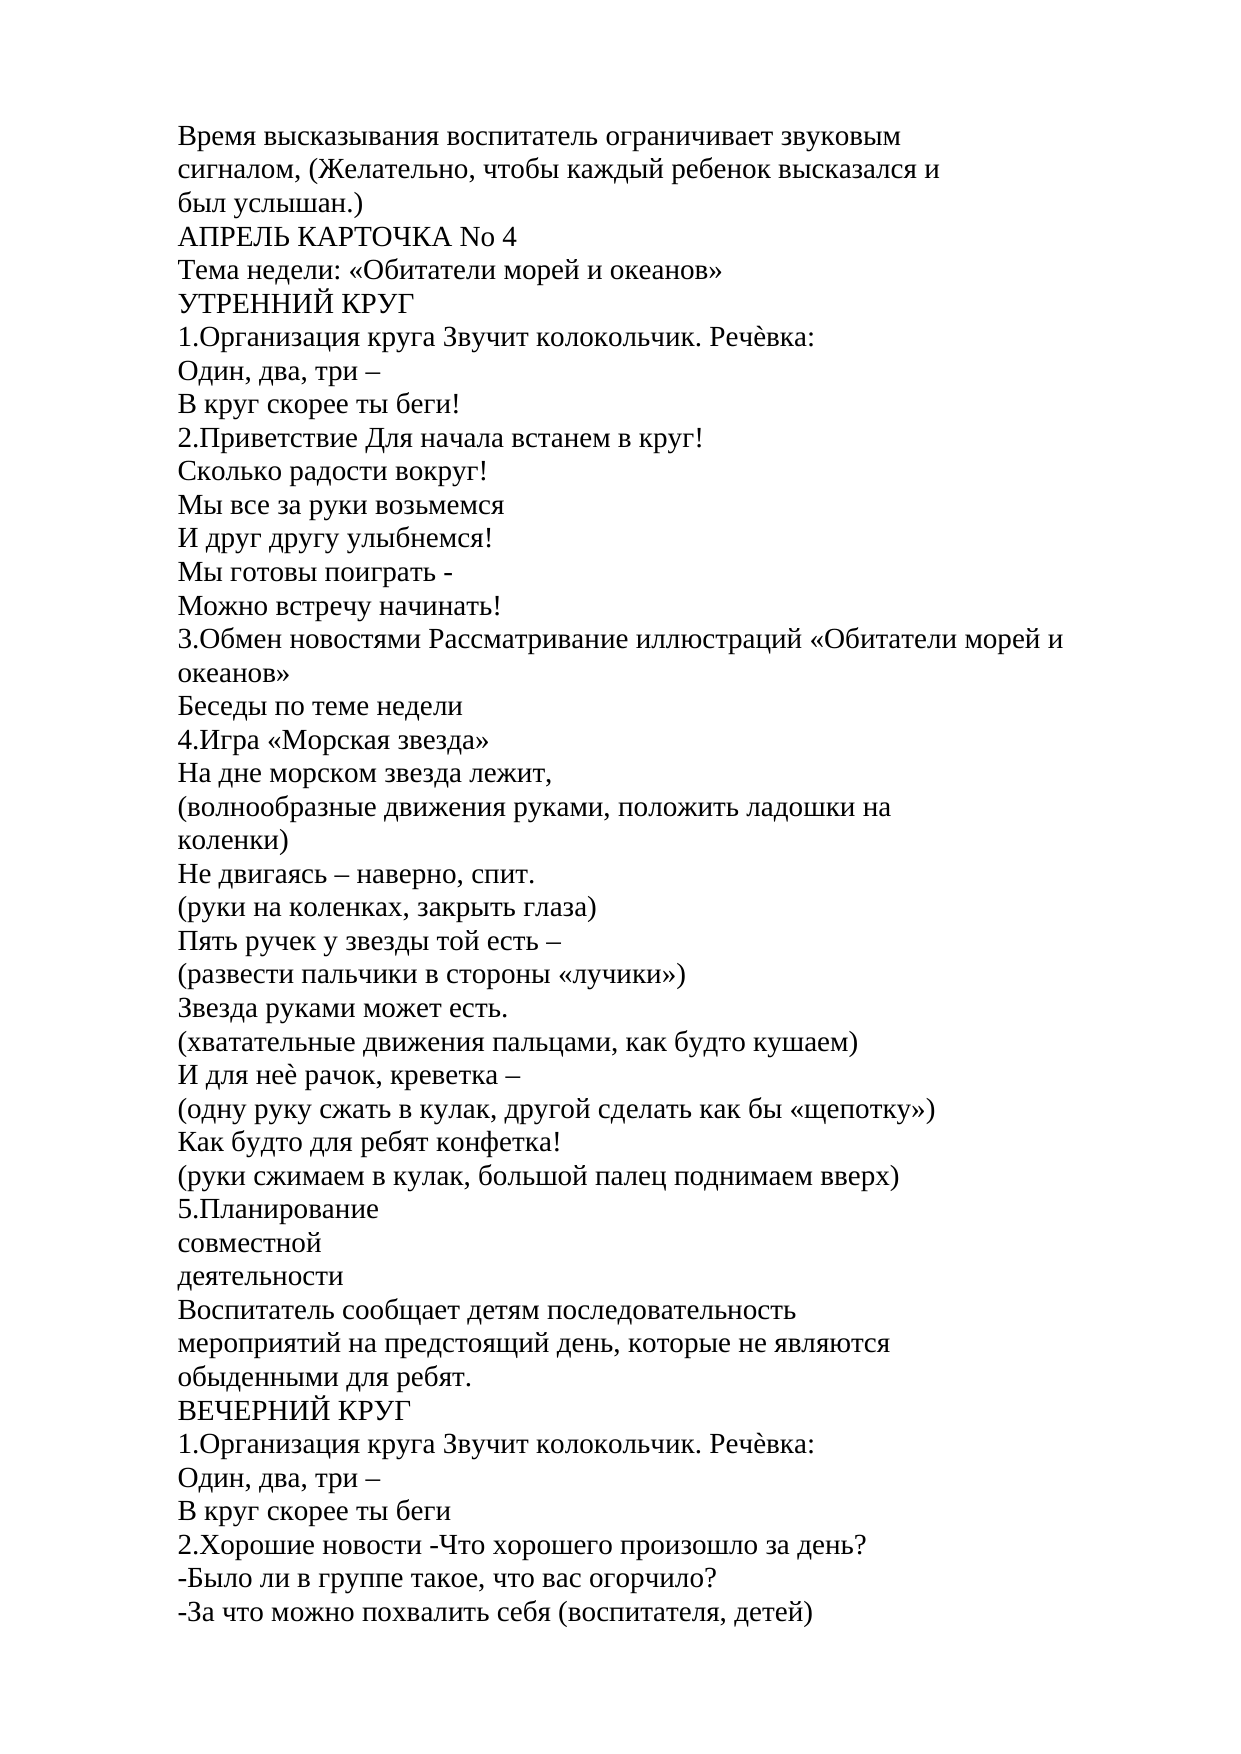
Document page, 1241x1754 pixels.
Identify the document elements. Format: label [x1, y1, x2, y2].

text [177, 118, 1152, 1091]
text [177, 1091, 1152, 1627]
